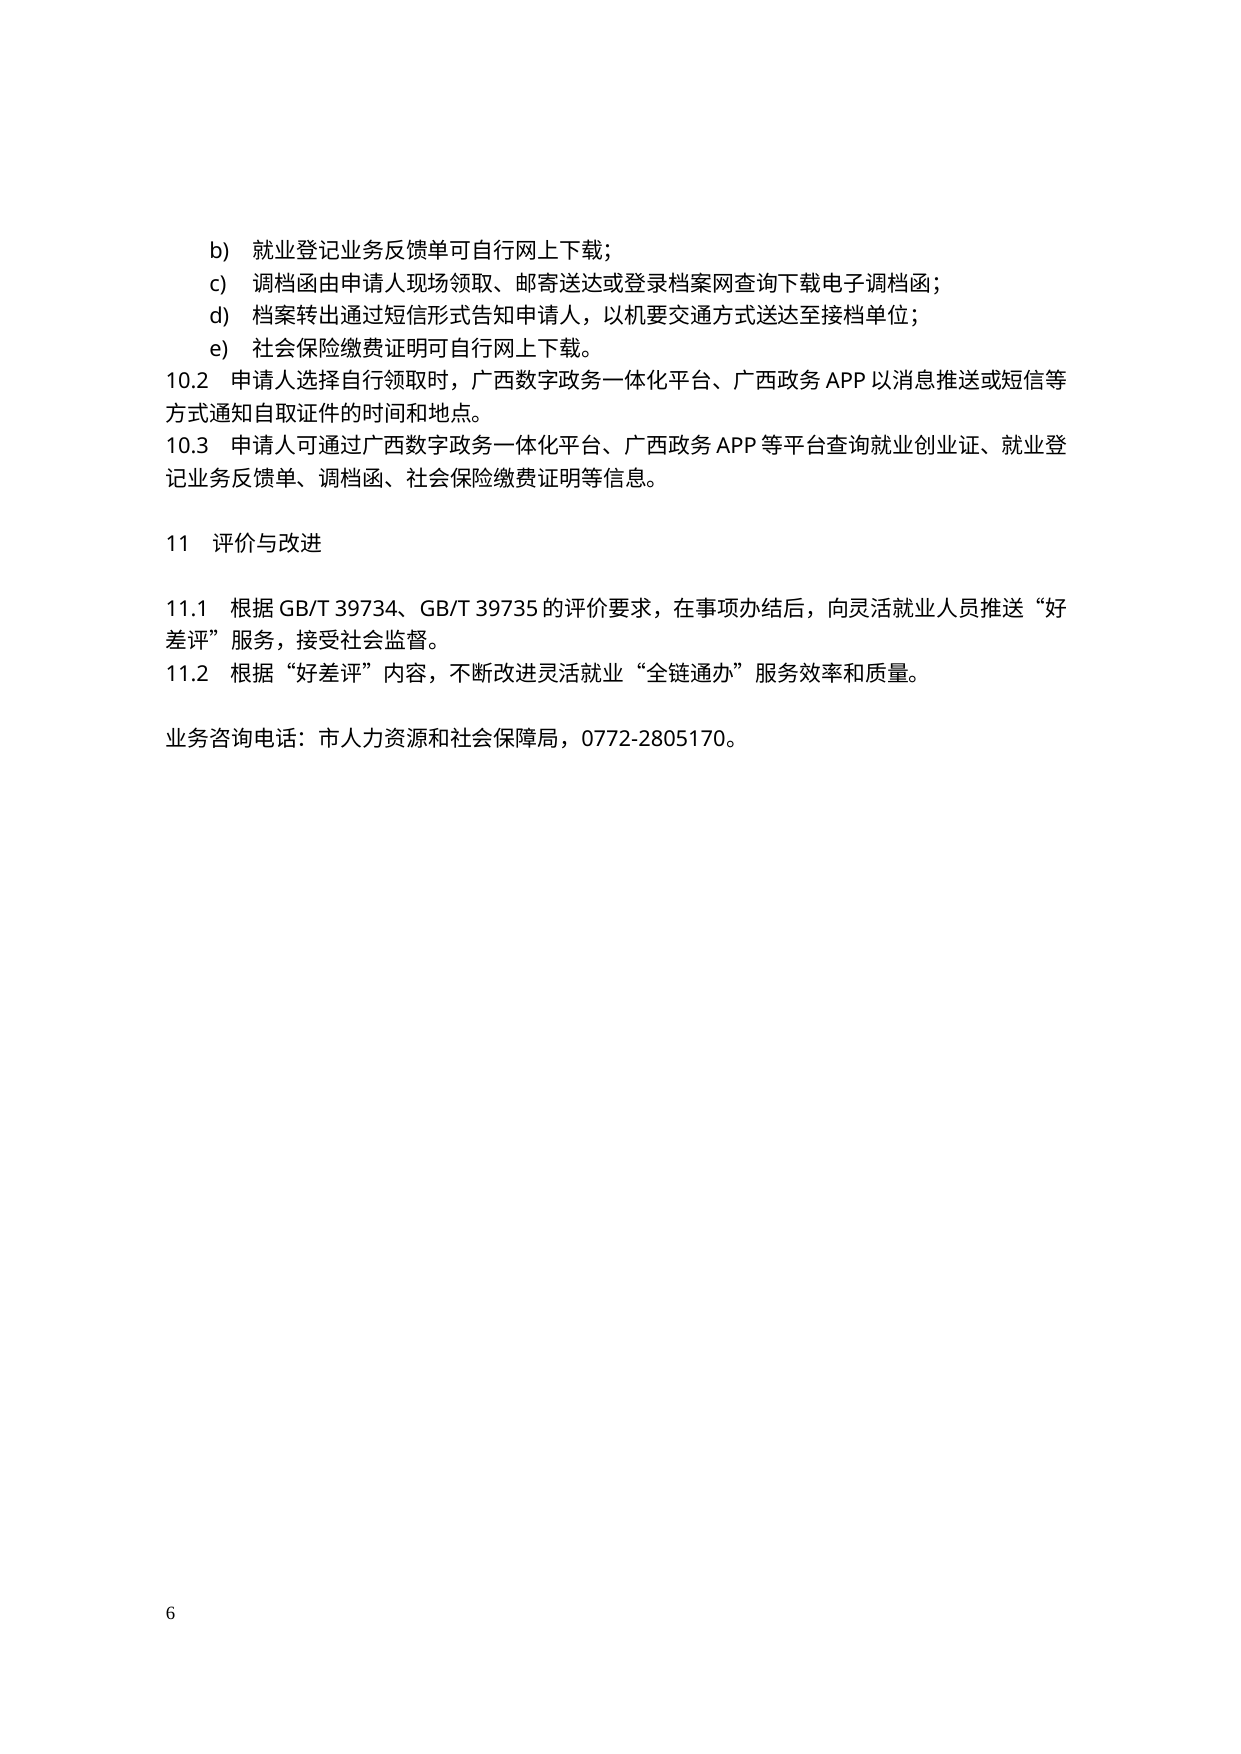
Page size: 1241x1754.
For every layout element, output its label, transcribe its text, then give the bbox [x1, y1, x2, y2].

text 根据“好差评”内容，不断改进灵活就业“全链通办”服务效率和质量。 [165, 655, 1087, 688]
list 社会保险缴费证明可自行网上下载。 [209, 330, 1087, 363]
text 根据GB/T 39734、GB/T 39735的评价要求，在事项办结后，向灵活就业人员推送“好差评”服务，接受社会监督。 [165, 590, 1087, 655]
text 评价与改进 [165, 525, 1087, 558]
list 就业登记业务反馈单可自行网上下载； [209, 233, 1087, 265]
list 档案转出通过短信形式告知申请人，以机要交通方式送达至接档单位； [209, 298, 1087, 330]
text 申请人选择自行领取时，广西数字政务一体化平台、广西政务APP以消息推送或短信等方式通知自取证件的时间和地点。 [165, 363, 1087, 428]
list 调档函由申请人现场领取、邮寄送达或登录档案网查询下载电子调档函； [209, 265, 1087, 298]
text 申请人可通过广西数字政务一体化平台、广西政务APP等平台查询就业创业证、就业登记业务反馈单、调档函、社会保险缴费证明等信息。 [165, 428, 1087, 493]
text 业务咨询电话：市人力资源和社会保障局，0772-2805170。 [165, 720, 1087, 753]
